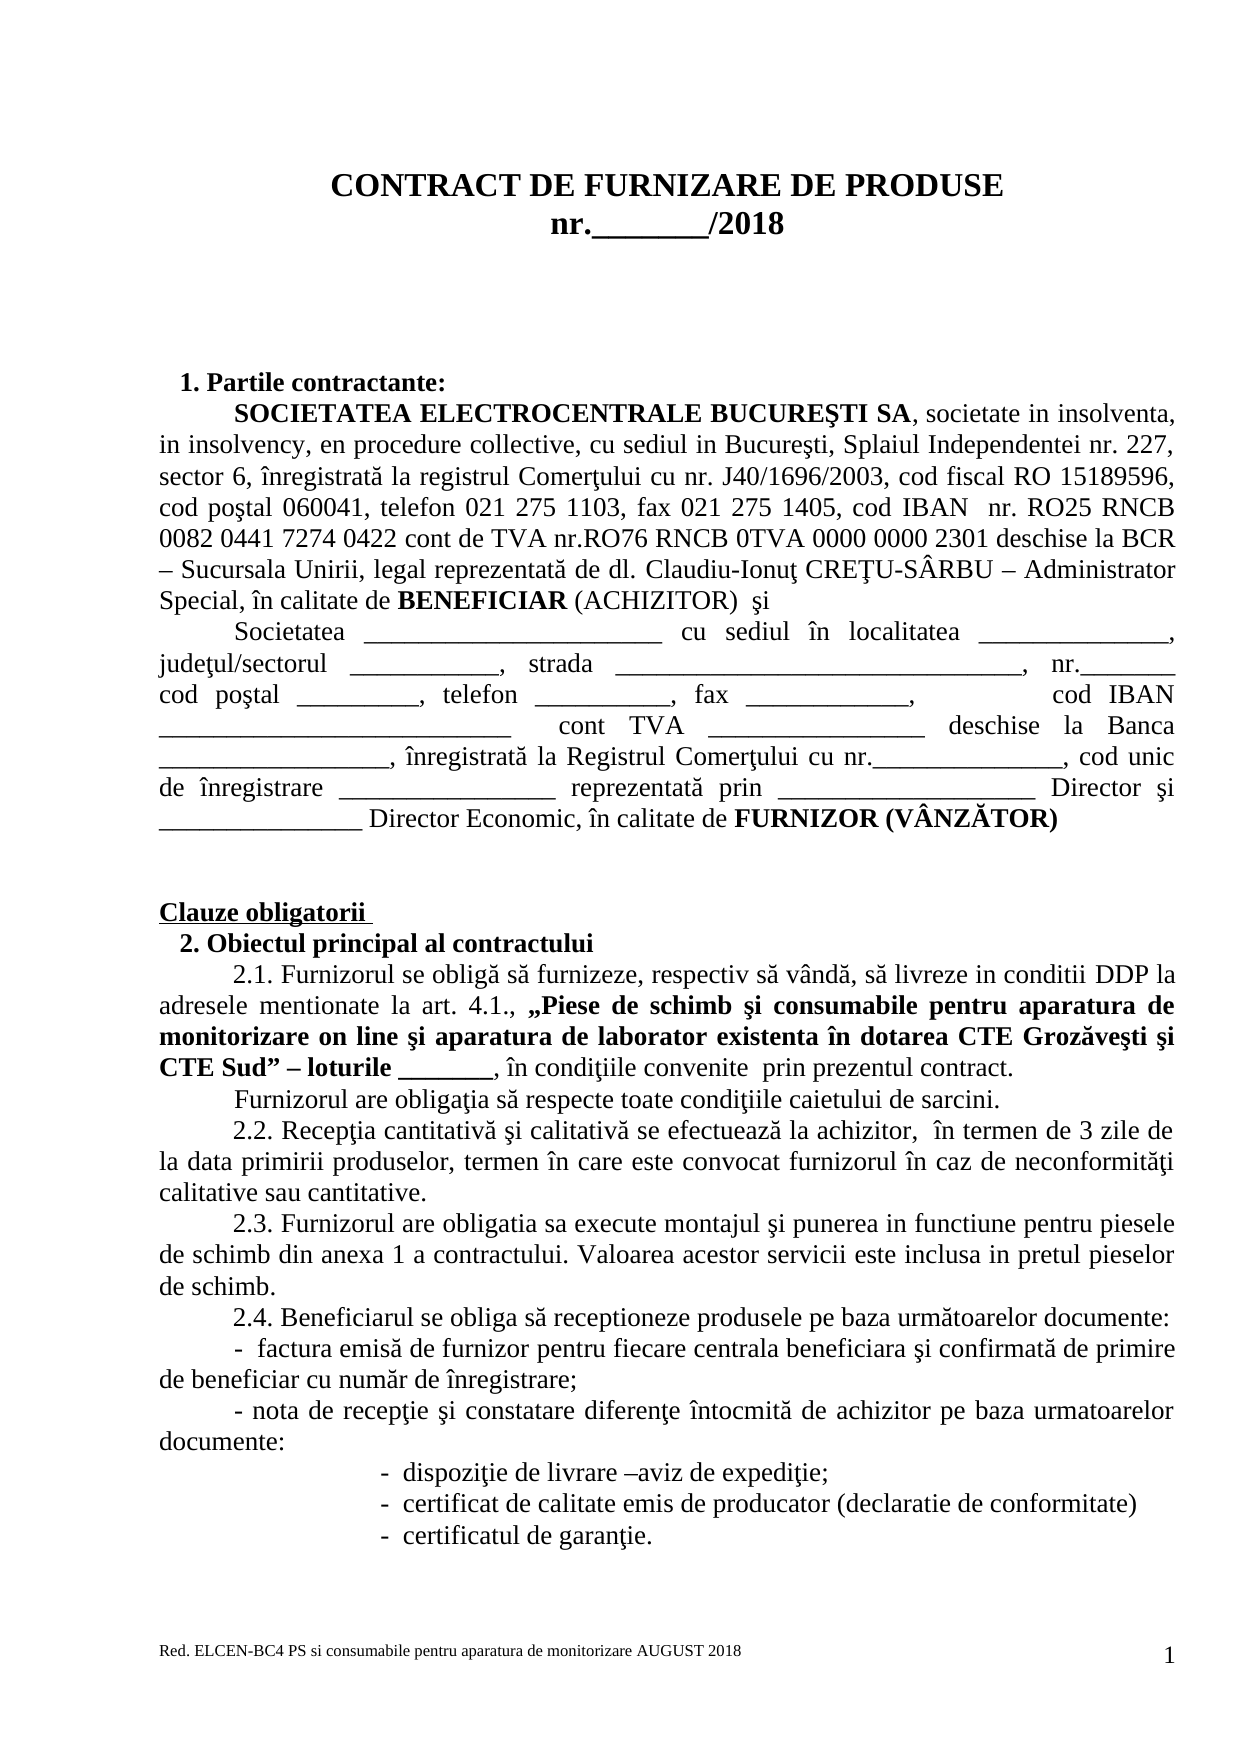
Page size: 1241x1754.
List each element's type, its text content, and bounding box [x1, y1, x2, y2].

text 2. Obiectul principal al contractului [159, 927, 1176, 958]
text - certificatul de garanţie. [305, 1519, 1176, 1550]
text - dispoziţie de livrare –aviz de expediţie; [159, 1456, 1176, 1488]
text - factura emisă de furnizor pentru fiecare centrala beneficiara şi confirmată de primire de beneficiar cu număr de înregistrare; [159, 1332, 1176, 1394]
text SOCIETATEA ELECTROCENTRALE BUCUREŞTI SA, societate in insolventa, in insolvency, en procedure collective, cu sediul in Bucureşti, Splaiul Independentei nr. 227, sector 6, înregistrată la registrul Comerţului cu nr. J40/1696/2003, cod fiscal RO 15189596, cod poştal 060041, telefon 021 275 1103, fax 021 275 1405, cod IBAN nr. RO25 RNCB 0082 0441 7274 0422 cont de TVA nr.RO76 RNCB 0TVA 0000 0000 2301 deschise la BCR – Sucursala Unirii, legal reprezentată de dl. Claudiu-Ionuţ CREŢU-SÂRBU – Administrator Special, în calitate de beneficiar (ACHIZITOR) şi [159, 397, 1176, 616]
text Clauze obligatorii [159, 896, 1176, 927]
text 2.2. Recepţia cantitativă şi calitativă se efectuează la achizitor, în termen de 3 zile de la data primirii produselor, termen în care este convocat furnizorul în caz de neconformităţi calitative sau cantitative. [159, 1114, 1176, 1207]
text 1. Partile contractante: [159, 366, 1176, 397]
text 2.1. Furnizorul se obligă să furnizeze, respectiv să vândă, să livreze in conditii DDP la adresele mentionate la art. 4.1., „Piese de schimb şi consumabile pentru aparatura de monitorizare on line şi aparatura de laborator existenta în dotarea CTE Grozăveşti şi CTE Sud” – loturile _______, în condiţiile convenite prin prezentul contract. [159, 958, 1176, 1083]
text CONTRACT DE FURNIZARE DE PRODUSE nr._______/2018 [159, 165, 1176, 242]
text 2.4. Beneficiarul se obliga să receptioneze produsele pe baza următoarelor documente: [159, 1301, 1176, 1332]
text - nota de recepţie şi constatare diferenţe întocmită de achizitor pe baza urmatoarelor documente: [159, 1394, 1176, 1456]
text Societatea ______________________ cu sediul în localitatea ______________, judeţul/sectorul ___________, strada ______________________________, nr._______ cod poştal _________, telefon __________, fax ____________, cod IBAN __________________________ cont TVA ________________ deschise la Banca _________________, înregistrată la Registrul Comerţului cu nr.______________, cod unic de înregistrare ________________ reprezentată prin ___________________ Director şi _______________ Director Economic, în calitate de FURNIZOR (VÂNZĂTOR) [159, 616, 1176, 833]
text Furnizorul are obligaţia să respecte toate condiţiile caietului de sarcini. [159, 1083, 1176, 1114]
text 2.3. Furnizorul are obligatia sa execute montajul şi punerea in functiune pentru piesele de schimb din anexa 1 a contractului. Valoarea acestor servicii este inclusa in pretul pieselor de schimb. [159, 1207, 1176, 1301]
text - certificat de calitate emis de producator (declaratie de conformitate) [305, 1488, 1176, 1519]
